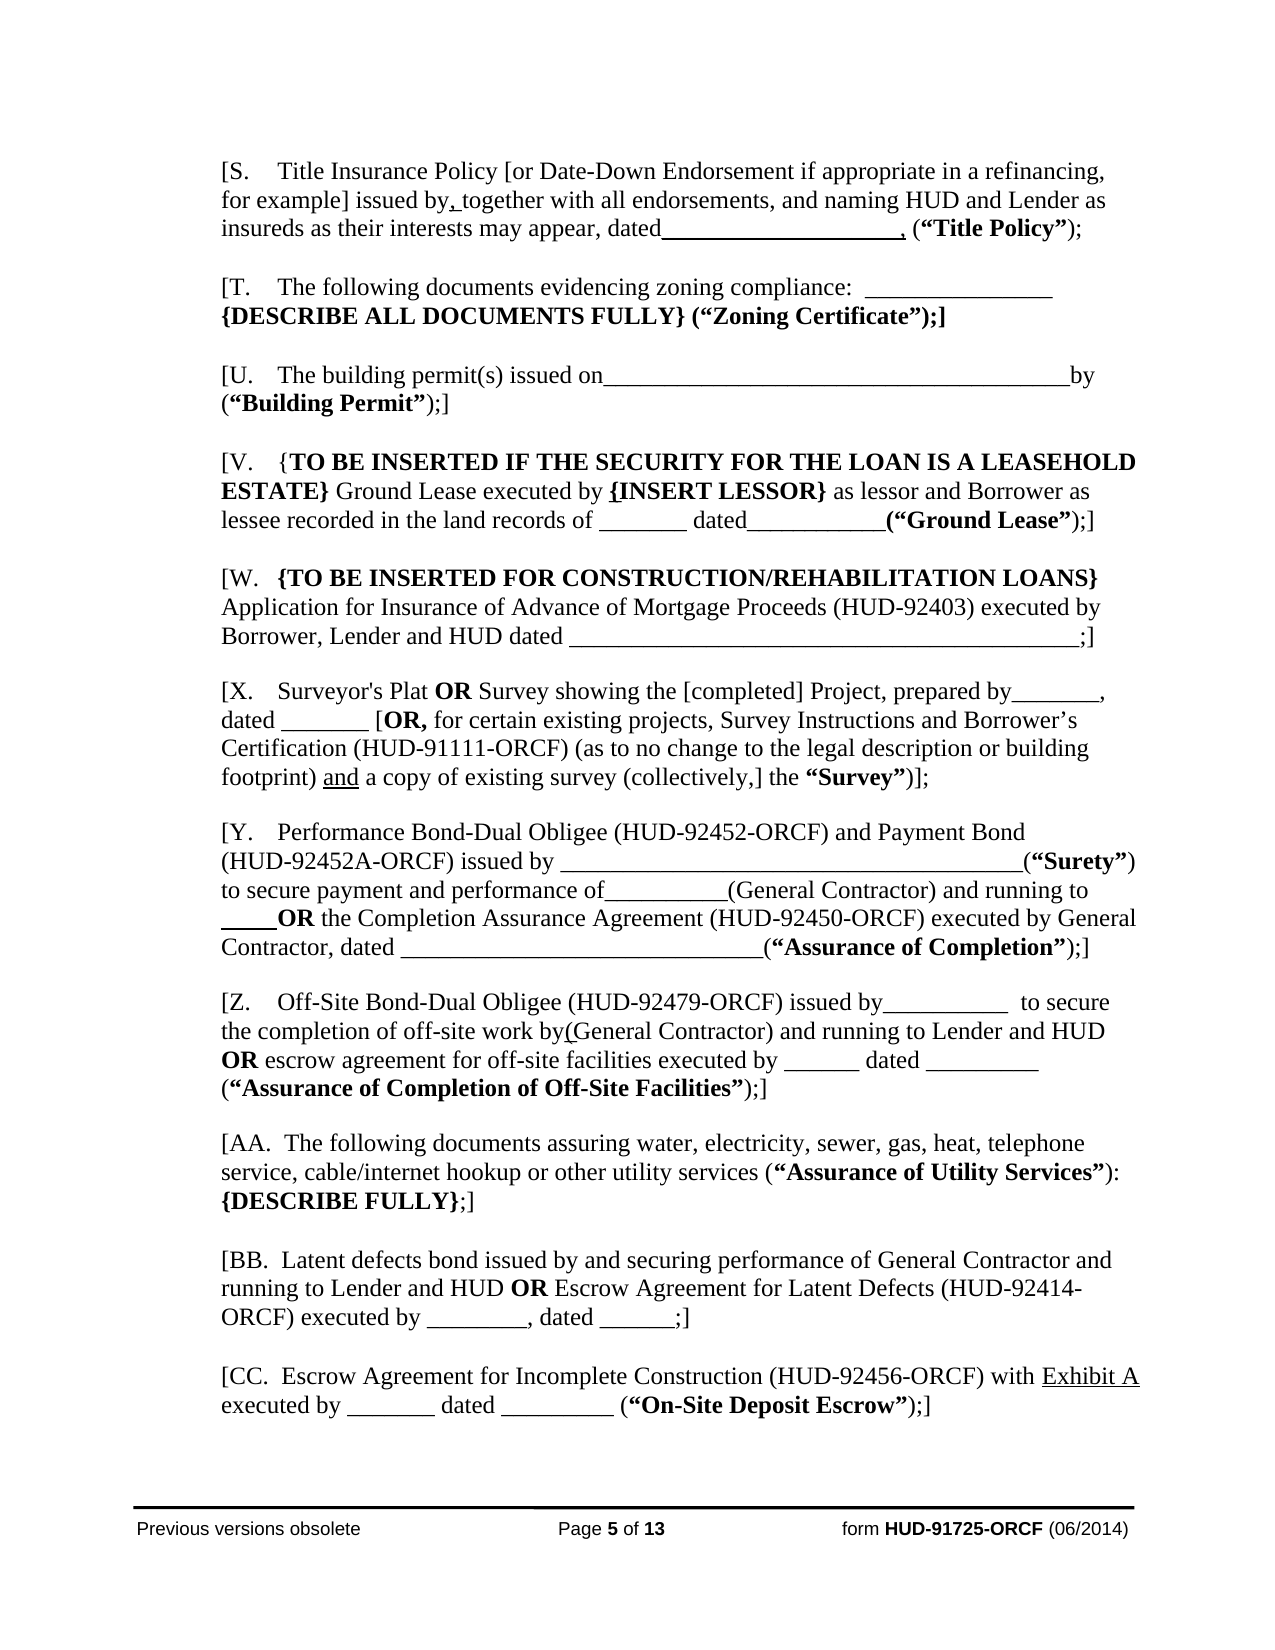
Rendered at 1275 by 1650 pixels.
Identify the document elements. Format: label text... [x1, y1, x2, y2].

text [AA. The following documents assuring water, electricity, sewer, gas, heat, telephone service, cable/internet hookup or other utility services (“Assurance of Utility Services”): {DESCRIBE FULLY};] [221, 1128, 1139, 1215]
text [Y. Performance Bond-Dual Obligee (HUD-92452-ORCF) and Payment Bond (HUD-92452A-ORCF) issued by _____________________________________(“Surety”) to secure payment and performance of (General Contractor) and running to OR the Completion Assurance Agreement (HUD-92450-ORCF) executed by General Contractor, dated _____________________________(“Assurance of Completion”);] [221, 817, 1139, 961]
text [BB. Latent defects bond issued by and securing performance of General Contractor and running to Lender and HUD OR Escrow Agreement for Latent Defects (HUD-92414-ORCF) executed by ________, dated ______;] [221, 1245, 1139, 1331]
text [T. The following documents evidencing zoning compliance: _______________ {DESCRIBE ALL DOCUMENTS FULLY} (“Zoning Certificate”);] [221, 272, 1139, 330]
text [W. {TO BE INSERTED FOR CONSTRUCTION/REHABILITATION LOANS} Application for Insurance of Advance of Mortgage Proceeds (HUD-92403) executed by Borrower, Lender and HUD dated ;] [221, 563, 1139, 650]
text [CC. Escrow Agreement for Incomplete Construction (HUD-92456-ORCF) with Exhibit A executed by _______ dated _________ (“On-Site Deposit Escrow”);] [221, 1361, 1139, 1418]
text [Z. Off-Site Bond-Dual Obligee (HUD-92479-ORCF) issued by__________ to secure the completion of off-site work by (General Contractor) and running to Lender and HUD OR escrow agreement for off-site facilities executed by ______ dated _________ (“Assurance of Completion of Off-Site Facilities”);] [221, 987, 1139, 1102]
text [S. Title Insurance Policy [or Date-Down Endorsement if appropriate in a refinancing, for example] issued by , together with all endorsements, and naming HUD and Lender as insureds as their interests may appear, dated , (“Title Policy”); [221, 156, 1139, 242]
text [V. {TO BE INSERTED IF THE SECURITY FOR THE LOAN IS A LEASEHOLD ESTATE} Ground Lease executed by {INSERT LESSOR} as lessor and Borrower as lessee recorded in the land records of _______ dated (“Ground Lease”);] [221, 447, 1139, 533]
text [X. Surveyor's Plat OR Survey showing the [completed] Project, prepared by_______, dated _______ [OR, for certain existing projects, Survey Instructions and Borrower’s Certification (HUD-91111-ORCF) (as to no change to the legal description or building footprint) and a copy of existing survey (collectively,] the “Survey”)]; [221, 676, 1139, 791]
text [U. The building permit(s) issued on by (“Building Permit”);] [221, 360, 1139, 417]
